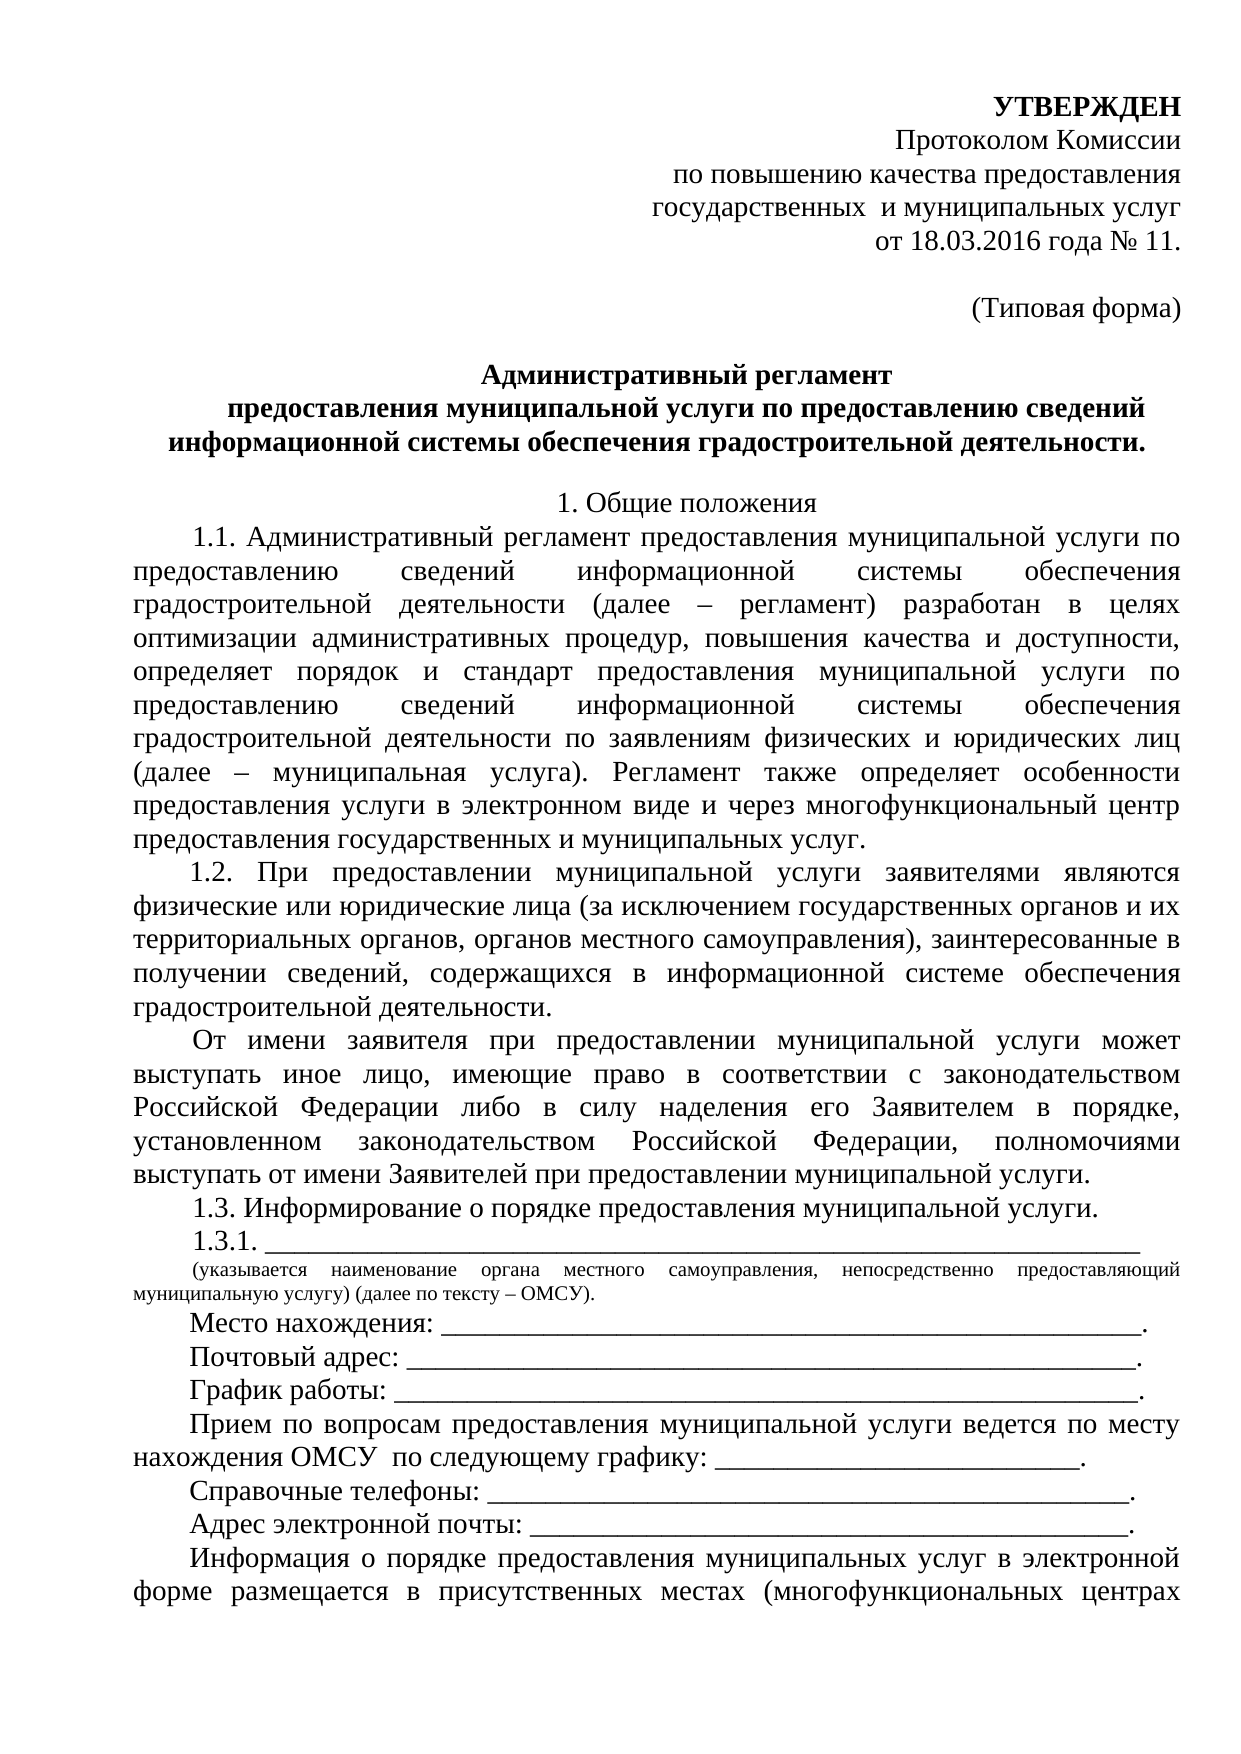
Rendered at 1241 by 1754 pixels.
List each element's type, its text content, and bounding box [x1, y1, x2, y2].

text Адрес электронной почты: _________________________________________. [133, 1506, 1181, 1540]
text Место нахождения: ________________________________________________. [133, 1305, 1181, 1339]
text предоставления муниципальной услуги по предоставлению сведений информационной системы обеспечения градостроительной деятельности. [133, 391, 1181, 458]
text От имени заявителя при предоставлении муниципальной услуги может выступать иное лицо, имеющие право в соответствии с законодательством Российской Федерации либо в силу наделения его Заявителем в порядке, установленном законодательством Российской Федерации, полномочиями выступать от имени Заявителей при предоставлении муниципальной услуги. [133, 1022, 1181, 1190]
text 1. Общие положения [133, 486, 1181, 519]
text по повышению качества предоставления [133, 156, 1181, 189]
text (Типовая форма) [133, 290, 1181, 323]
text 1.3. Информирование о порядке предоставления муниципальной услуги. [133, 1190, 1181, 1223]
text (указывается наименование органа местного самоуправления, непосредственно предоставляющий муниципальную услугу) (далее по тексту – ОМСУ). [133, 1257, 1181, 1305]
text государственных и муниципальных услуг [133, 189, 1181, 223]
text Протоколом Комиссии [133, 122, 1181, 156]
text УТВЕРЖДЕН [133, 89, 1181, 122]
text Почтовый адрес: __________________________________________________. [133, 1339, 1181, 1372]
text Прием по вопросам предоставления муниципальной услуги ведется по месту нахождения ОМСУ по следующему графику: _________________________. [133, 1406, 1181, 1473]
text Справочные телефоны: ____________________________________________. [133, 1473, 1181, 1506]
text 1.2. При предоставлении муниципальной услуги заявителями являются физические или юридические лица (за исключением государственных органов и их территориальных органов, органов местного самоуправления), заинтересованные в получении сведений, содержащихся в информационной системе обеспечения градостроительной деятельности. [133, 854, 1181, 1022]
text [133, 1540, 1181, 1607]
text Административный регламент [133, 357, 1181, 391]
text 1.3.1. ____________________________________________________________ [133, 1223, 1181, 1257]
text 1.1. Административный регламент предоставления муниципальной услуги по предоставлению сведений информационной системы обеспечения градостроительной деятельности (далее – регламент) разработан в целях оптимизации административных процедур, повышения качества и доступности, определяет порядок и стандарт предоставления муниципальной услуги по предоставлению сведений информационной системы обеспечения градостроительной деятельности по заявлениям физических и юридических лиц (далее – муниципальная услуга). Регламент также определяет особенности предоставления услуги в электронном виде и через многофункциональный центр предоставления государственных и муниципальных услуг. [133, 519, 1181, 854]
text от 18.03.2016 года № 11. [133, 223, 1181, 256]
text График работы: ___________________________________________________. [133, 1372, 1181, 1406]
